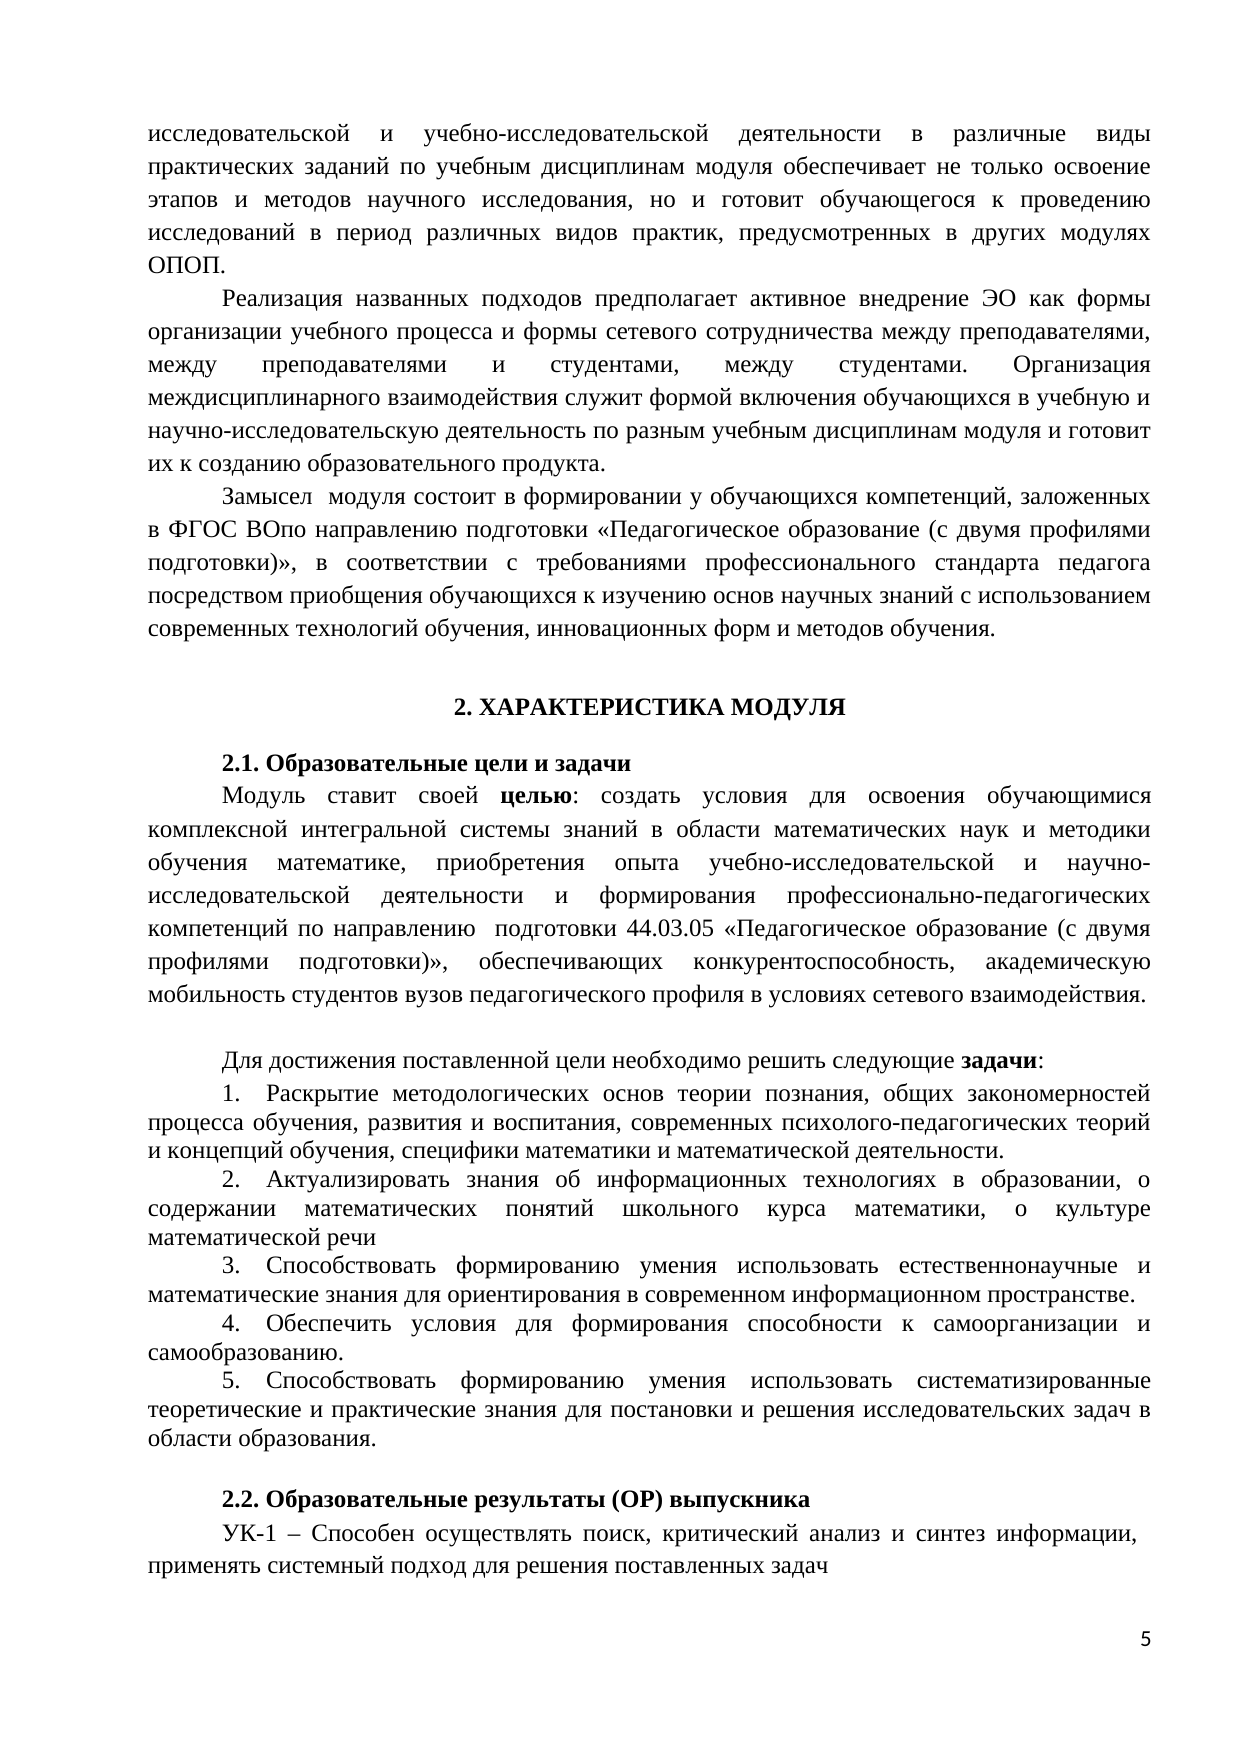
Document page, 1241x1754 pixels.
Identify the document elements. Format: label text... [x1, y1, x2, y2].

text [148, 118, 1152, 279]
text УК-1 – Способен осуществлять поиск, критический анализ и синтез информации, применять системный подход для решения поставленных задач [148, 1518, 1138, 1579]
list Способствовать формированию умения использовать систематизированные теоретические и практические знания для постановки и решения исследовательских задач в области образования. [148, 1365, 1152, 1452]
text 2. ХАРАКТЕРИСТИКА МОДУЛЯ [148, 692, 1152, 721]
list Раскрытие методологических основ теории познания, общих закономерностей процесса обучения, развития и воспитания, современных психолого-педагогических теорий и концепций обучения, специфики математики и математической деятельности. [148, 1078, 1152, 1164]
list Способствовать формированию умения использовать естественнонаучные и математические знания для ориентирования в современном информационном пространстве. [148, 1250, 1152, 1308]
text Для достижения поставленной цели необходимо решить следующие задачи: [148, 1045, 1152, 1073]
text Реализация названных подходов предполагает активное внедрение ЭО как формы организации учебного процесса и формы сетевого сотрудничества между преподавателями, между преподавателями и студентами, между студентами. Организация междисциплинарного взаимодействия служит формой включения обучающихся в учебную и научно-исследовательскую деятельность по разным учебным дисциплинам модуля и готовит их к созданию образовательного продукта. [148, 283, 1152, 477]
text 2.1. Образовательные цели и задачи [148, 748, 1152, 776]
list Обеспечить условия для формирования способности к самоорганизации и самообразованию. [148, 1308, 1152, 1365]
text Модуль ставит своей целью: создать условия для освоения обучающимися комплексной интегральной системы знаний в области математических наук и методики обучения математике, приобретения опыта учебно-исследовательской и научно-исследовательской деятельности и формирования профессионально-педагогических компетенций по направлению подготовки 44.03.05 «Педагогическое образование (с двумя профилями подготовки)», обеспечивающих конкурентоспособность, академическую мобильность студентов вузов педагогического профиля в условиях сетевого взаимодействия. [148, 781, 1152, 1007]
list Актуализировать знания об информационных технологиях в образовании, о содержании математических понятий школьного курса математики, о культуре математической речи [148, 1164, 1152, 1250]
text Замысел модуля состоит в формировании у обучающихся компетенций, заложенных в ФГОС ВОпо направлению подготовки «Педагогическое образование (с двумя профилями подготовки)», в соответствии с требованиями профессионального стандарта педагога посредством приобщения обучающихся к изучению основ научных знаний с использованием современных технологий обучения, инновационных форм и методов обучения. [148, 481, 1152, 642]
text 2.2. Образовательные результаты (ОР) выпускника [148, 1484, 1138, 1513]
